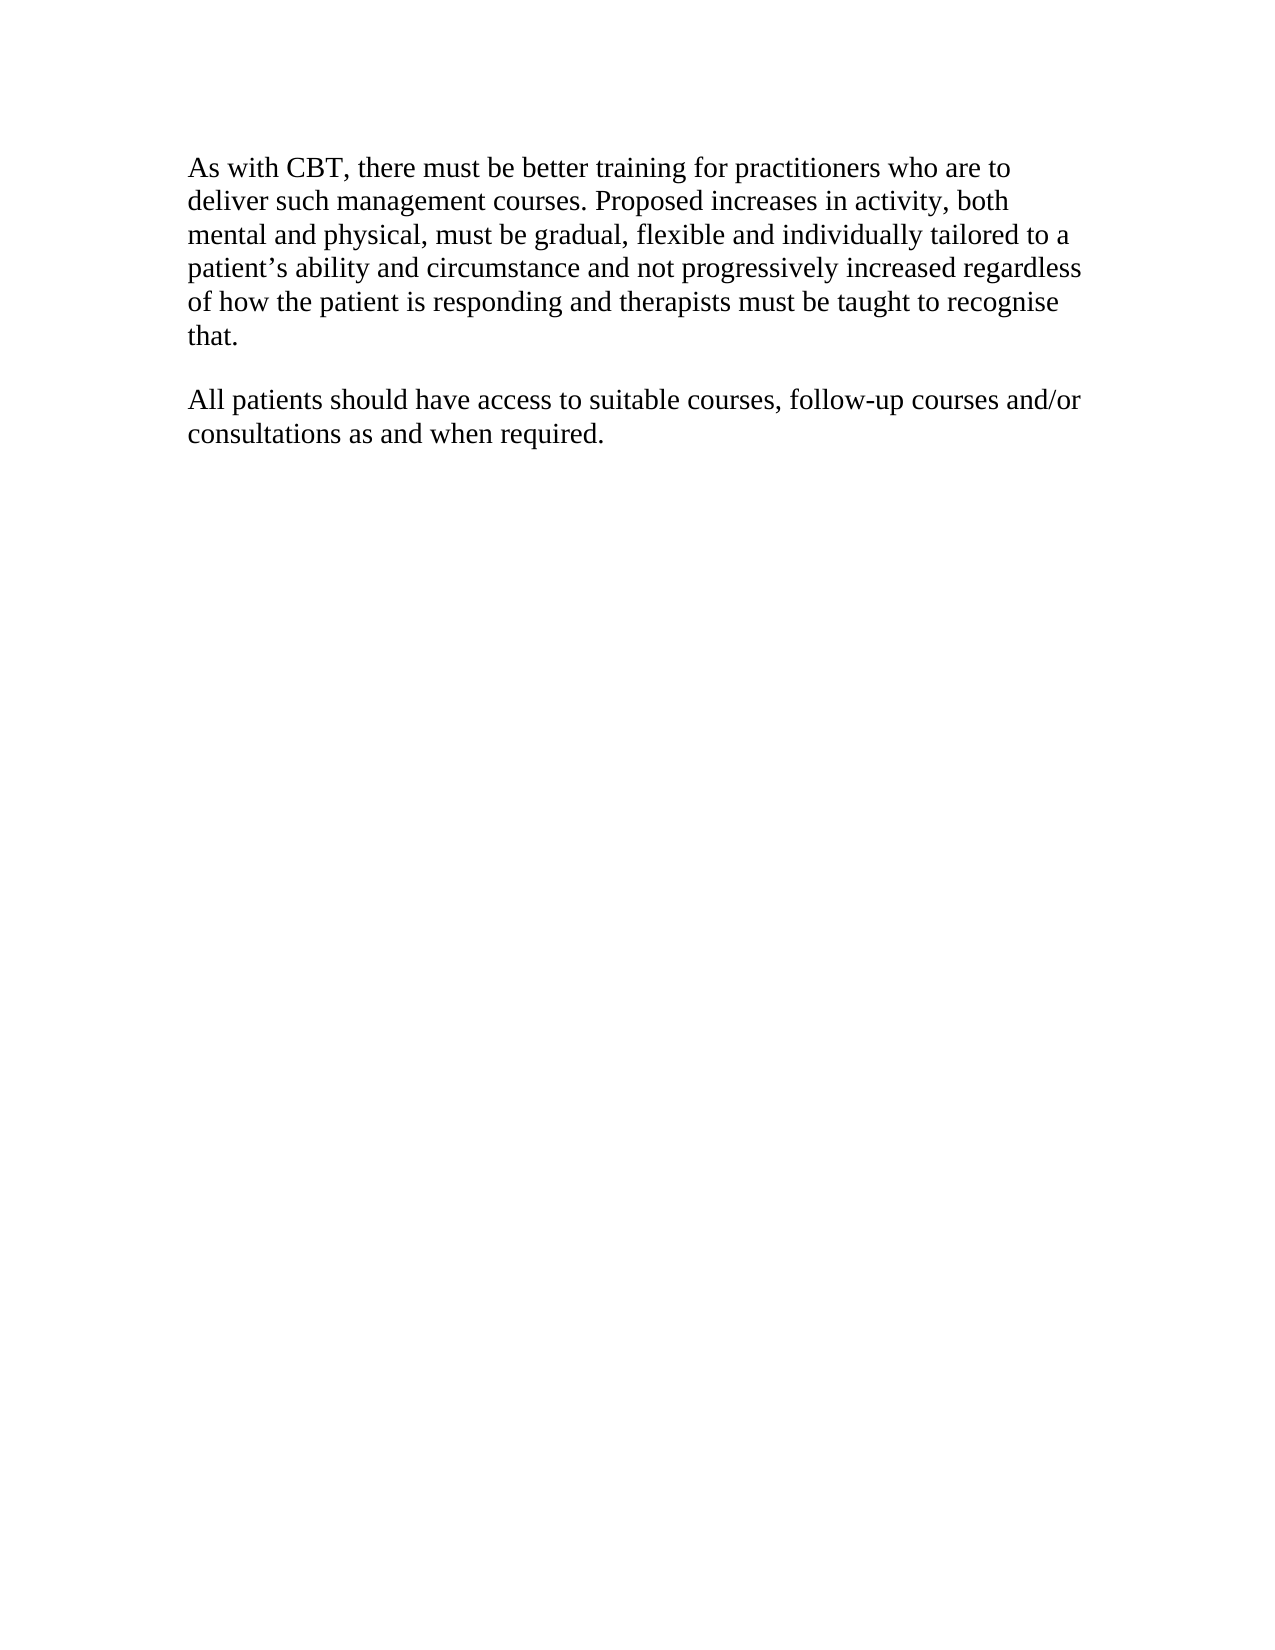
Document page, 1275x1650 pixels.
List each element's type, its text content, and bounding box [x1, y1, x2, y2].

text All patients should have access to suitable courses, follow-up courses and/or consultations as and when required. [187, 382, 1087, 449]
text As with CBT, there must be better training for practitioners who are to deliver such management courses. Proposed increases in activity, both mental and physical, must be gradual, flexible and individually tailored to a patient’s ability and circumstance and not progressively increased regardless of how the patient is responding and therapists must be taught to recognise that. [187, 150, 1087, 351]
